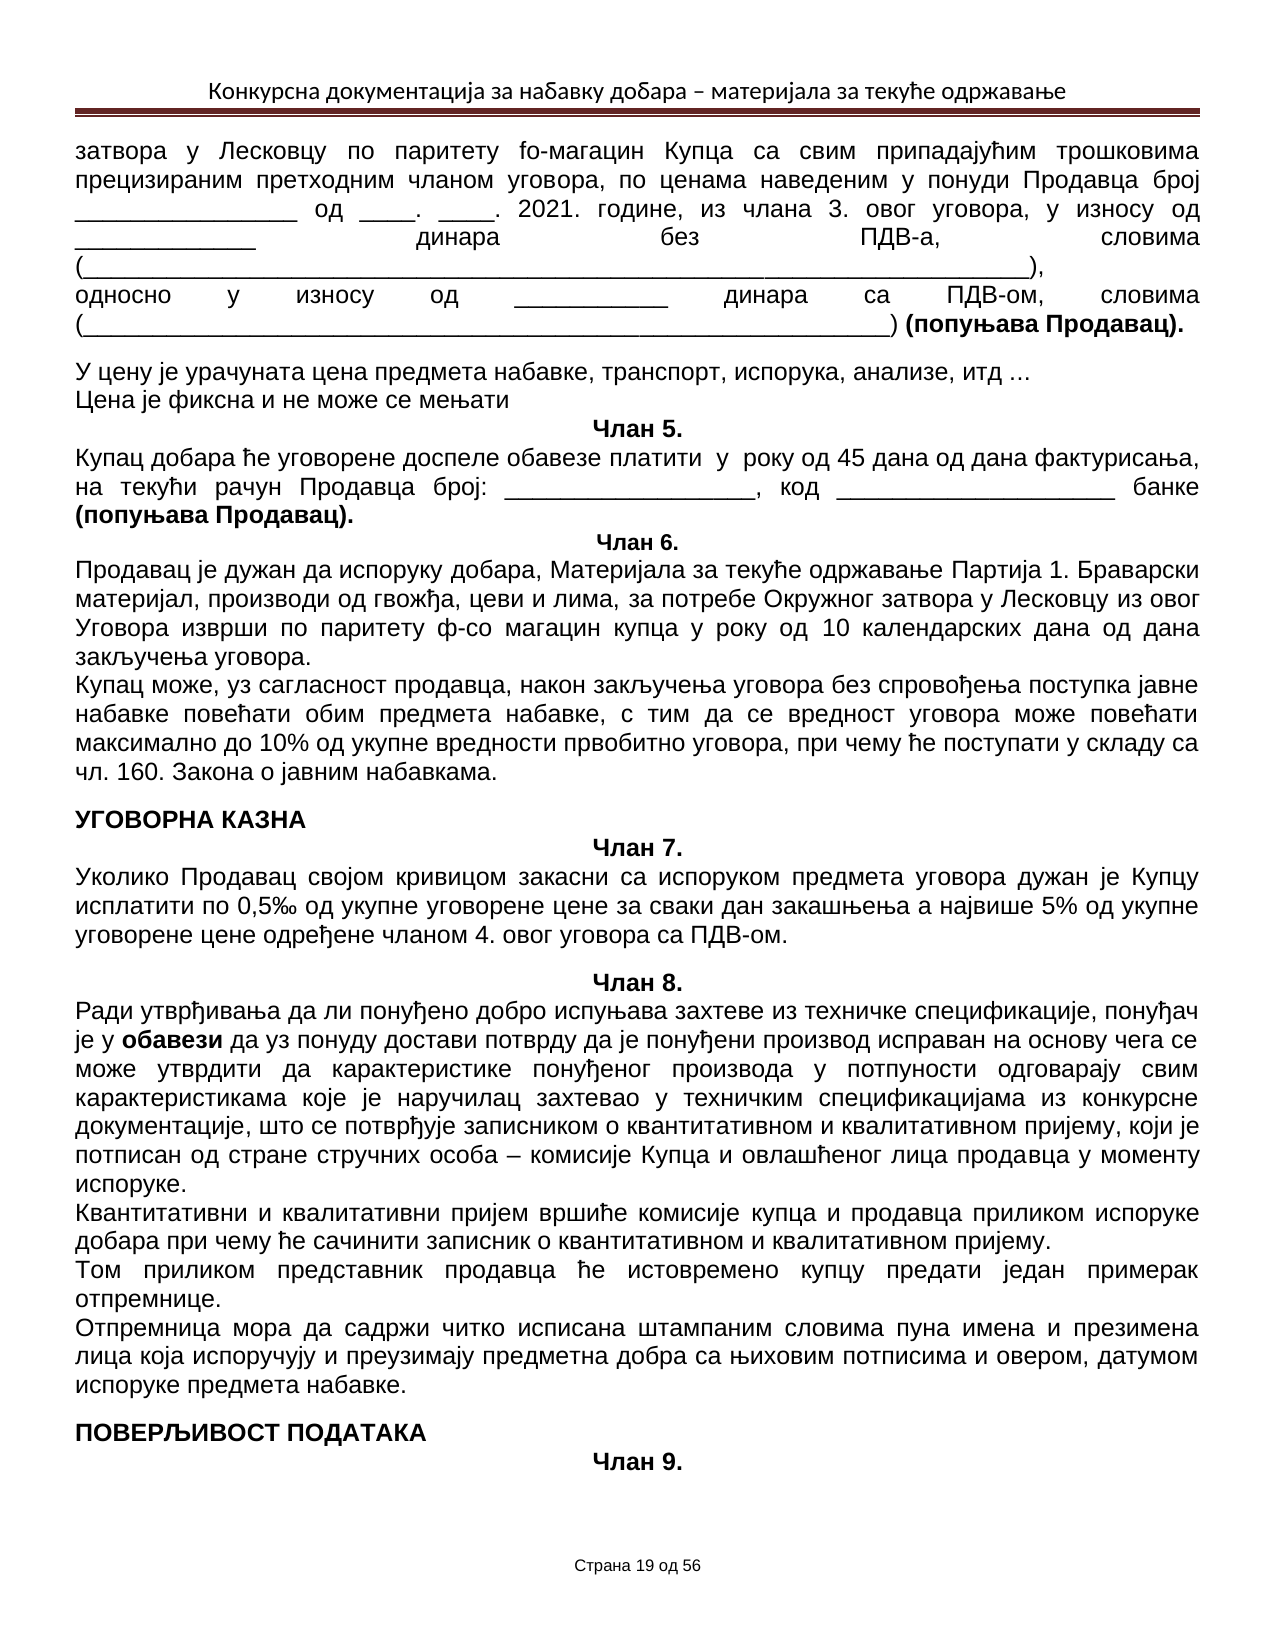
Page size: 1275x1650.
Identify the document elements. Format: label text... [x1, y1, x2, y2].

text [75, 136, 1200, 280]
text Отпремница мора да садржи читко исписана штампаним словима пуна имена и презимена лица која испоручују и преузимају предметна добра са њиховим потписима и овером, датумом испоруке предмета набавке. [75, 1312, 1200, 1399]
text УГОВОРНА КАЗНА [75, 804, 1200, 833]
text Квантитативни и квалитативни пријем вршиће комисије купца и продавца приликом испоруке добара при чему ће сачинити записник о квантитативном и квалитативном пријему. [75, 1197, 1200, 1255]
text Члан 6. [75, 529, 1200, 555]
text Уколико Продавац својом кривицом закасни са испоруком предмета уговора дужан је Купцу исплатити по 0,5‰ од укупне уговорене цене за сваки дан закашњења а највише 5% од укупне уговорене цене одређене чланом 4. овог уговора са ПДВ-ом. [75, 862, 1200, 948]
text односно у износу од ___________ динара са ПДВ-ом, словима (__________________________________________________________) (попуњава Продавац). [75, 280, 1200, 337]
text Цена је фиксна и не може се мењати [75, 385, 1219, 414]
text Продавац је дужан да испоруку добара, Материјала за текуће одржавање Партија 1. Браварски материјал, производи од гвожђа, цеви и лима, за потребе Окружног затвора у Лесковцу из овог Уговора изврши по паритету ф-со магацин купца у року од 10 календарских дана од дана закључења уговора. [75, 555, 1200, 670]
text Ради утврђивања да ли понуђено добро испуњава захтеве из техничке спецификације, понуђач је у обавези да уз понуду достави потврду да је понуђени производ исправан на основу чега се може утврдити да карактеристике понуђеног производа у потпуности одговарају свим карактеристикама које је наручилац захтевао у техничким спецификацијама из конкурсне документације, што се потврђује записником о квантитативном и квалитативном пријему, који је потписан од стране стручних особа – комисије Купца и овлашћеног лица продавца у моменту испоруке. [75, 996, 1200, 1197]
text У цену је урачуната цена предмета набавке, транспорт, испорука, анализе, итд ... [75, 357, 1200, 385]
text Купац може, уз сагласност продавца, након закључења уговора без спровођења поступка јавне набавке повећати обим предмета набавке, с тим да се вредност уговора може повећати максимално до 10% од укупне вредности првобитно уговора, при чему ће поступати у складу са чл. 160. Закона о јавним набавкама. [75, 670, 1200, 785]
text Члан 5. [75, 414, 1200, 443]
text Члан 9. [75, 1447, 1200, 1475]
text Купац добара ће уговорене доспеле обавезе платити у року од 45 дана од дана фактурисања, на текући рачун Продавца број: __________________, код ____________________ банке (попуњава Продавац). [75, 443, 1200, 529]
text ПОВЕРЉИВОСТ ПОДАТАКА [75, 1418, 1200, 1447]
text Члан 7. [75, 833, 1200, 862]
text Члан 8. [75, 967, 1200, 996]
text Том приликом представник продавца ће истовремено купцу предати један примерак отпремнице. [75, 1255, 1200, 1312]
